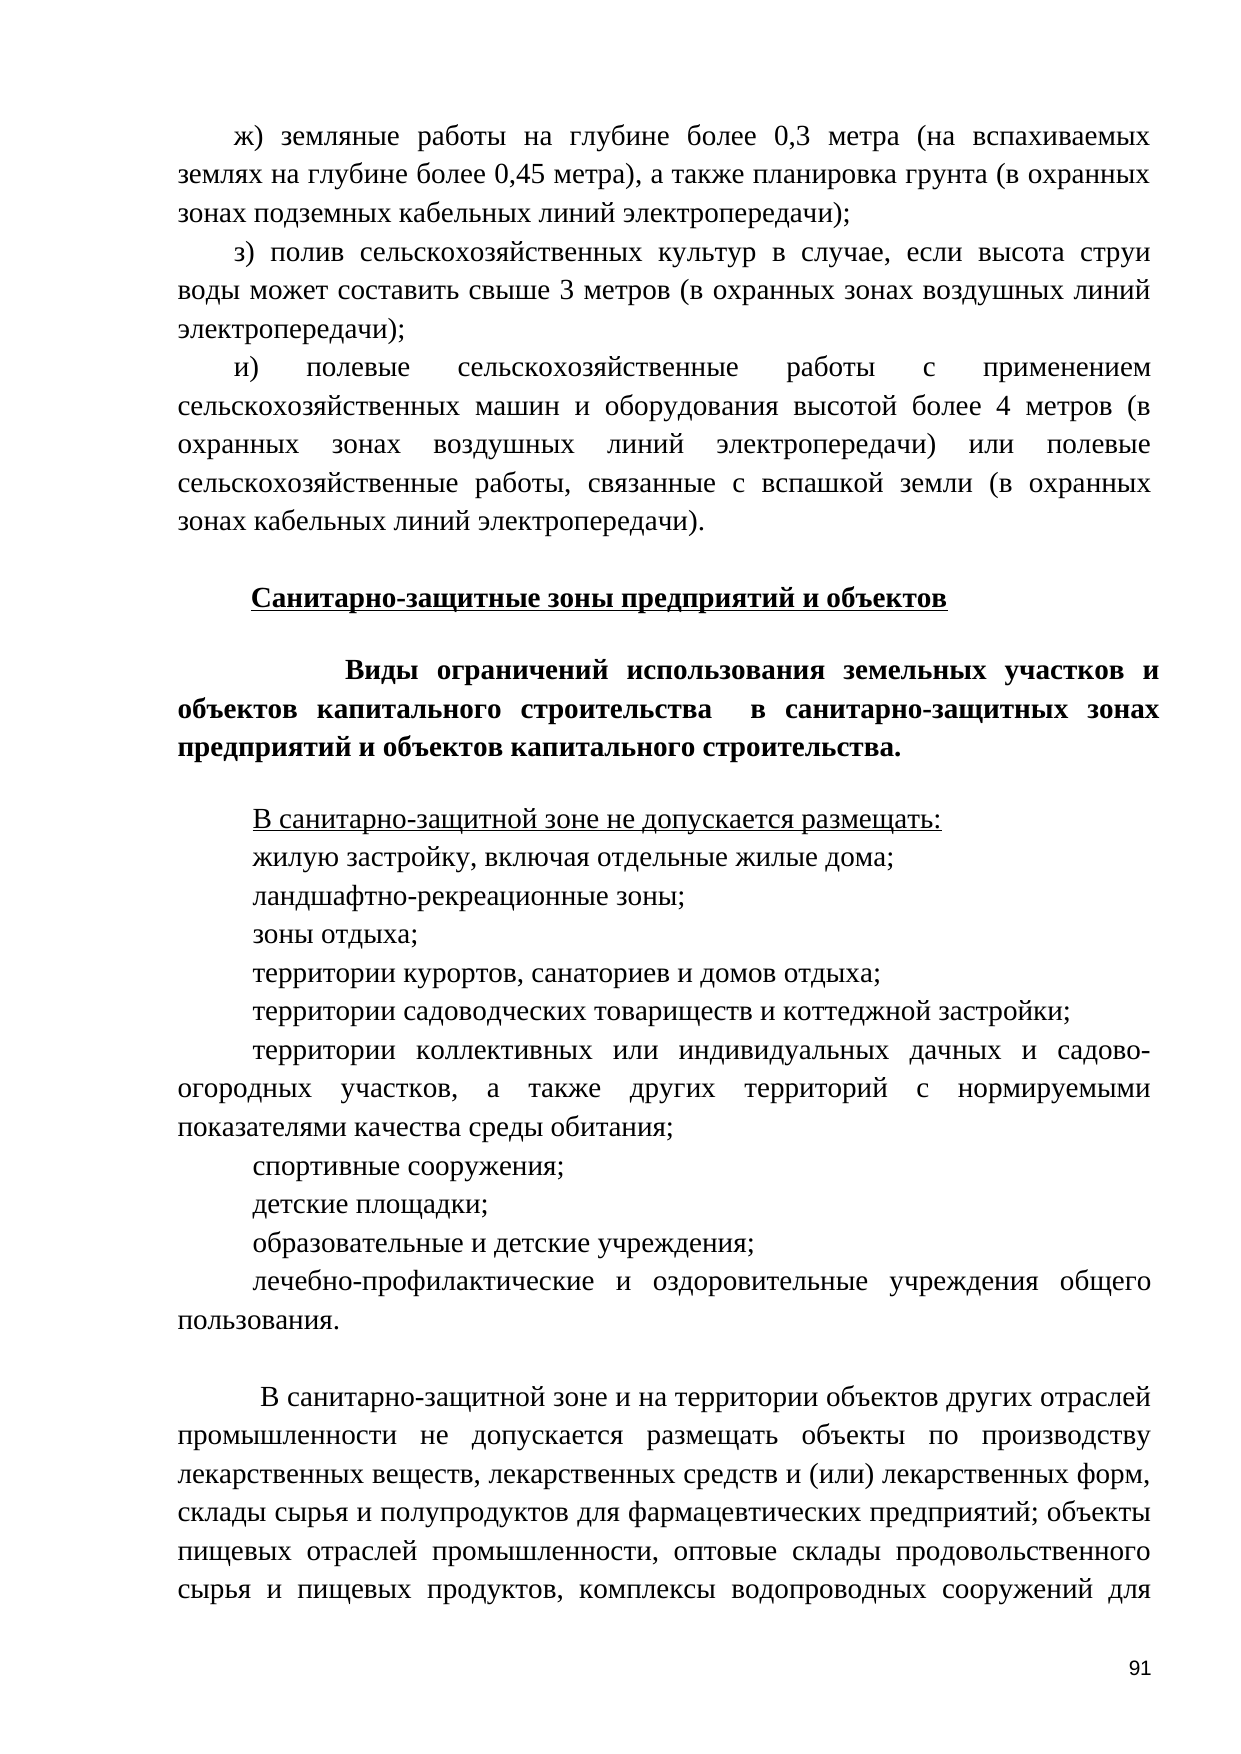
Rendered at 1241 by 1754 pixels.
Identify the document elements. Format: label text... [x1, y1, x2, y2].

text Санитарно-защитные зоны предприятий и объектов [251, 581, 1098, 614]
text образовательные и детские учреждения; [177, 1225, 1152, 1258]
text Виды ограничений использования земельных участков и объектов капитального строительства в санитарно-защитных зонах предприятий и объектов капитального строительства. [177, 652, 1160, 763]
text ж) земляные работы на глубине более (на вспахиваемых землях на глубине более ), а также планировка грунта (в охранных зонах подземных кабельных линий электропередачи); [177, 118, 1152, 229]
text и) полевые сельскохозяйственные работы с применением сельскохозяйственных машин и оборудования высотой более (в охранных зонах воздушных линий электропередачи) или полевые сельскохозяйственные работы, связанные с вспашкой земли (в охранных зонах кабельных линий электропередачи). [177, 349, 1152, 537]
text В санитарно-защитной зоне не допускается размещать: [177, 801, 1152, 834]
text территории коллективных или индивидуальных дачных и садово-огородных участков, а также других территорий с нормируемыми показателями качества среды обитания; [177, 1032, 1152, 1143]
text детские площадки; [177, 1186, 1152, 1220]
text территории курортов, санаториев и домов отдыха; [177, 955, 1152, 988]
text спортивные сооружения; [177, 1148, 1152, 1181]
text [177, 1379, 1152, 1605]
text лечебно-профилактические и оздоровительные учреждения общего пользования. [177, 1263, 1152, 1335]
text ландшафтно-рекреационные зоны; [177, 878, 1152, 911]
text зоны отдыха; [177, 916, 1152, 950]
text территории садоводческих товариществ и коттеджной застройки; [177, 993, 1152, 1027]
text жилую застройку, включая отдельные жилые дома; [177, 839, 1152, 873]
text з) полив сельскохозяйственных культур в случае, если высота струи воды может составить свыше (в охранных зонах воздушных линий электропередачи); [177, 234, 1152, 344]
